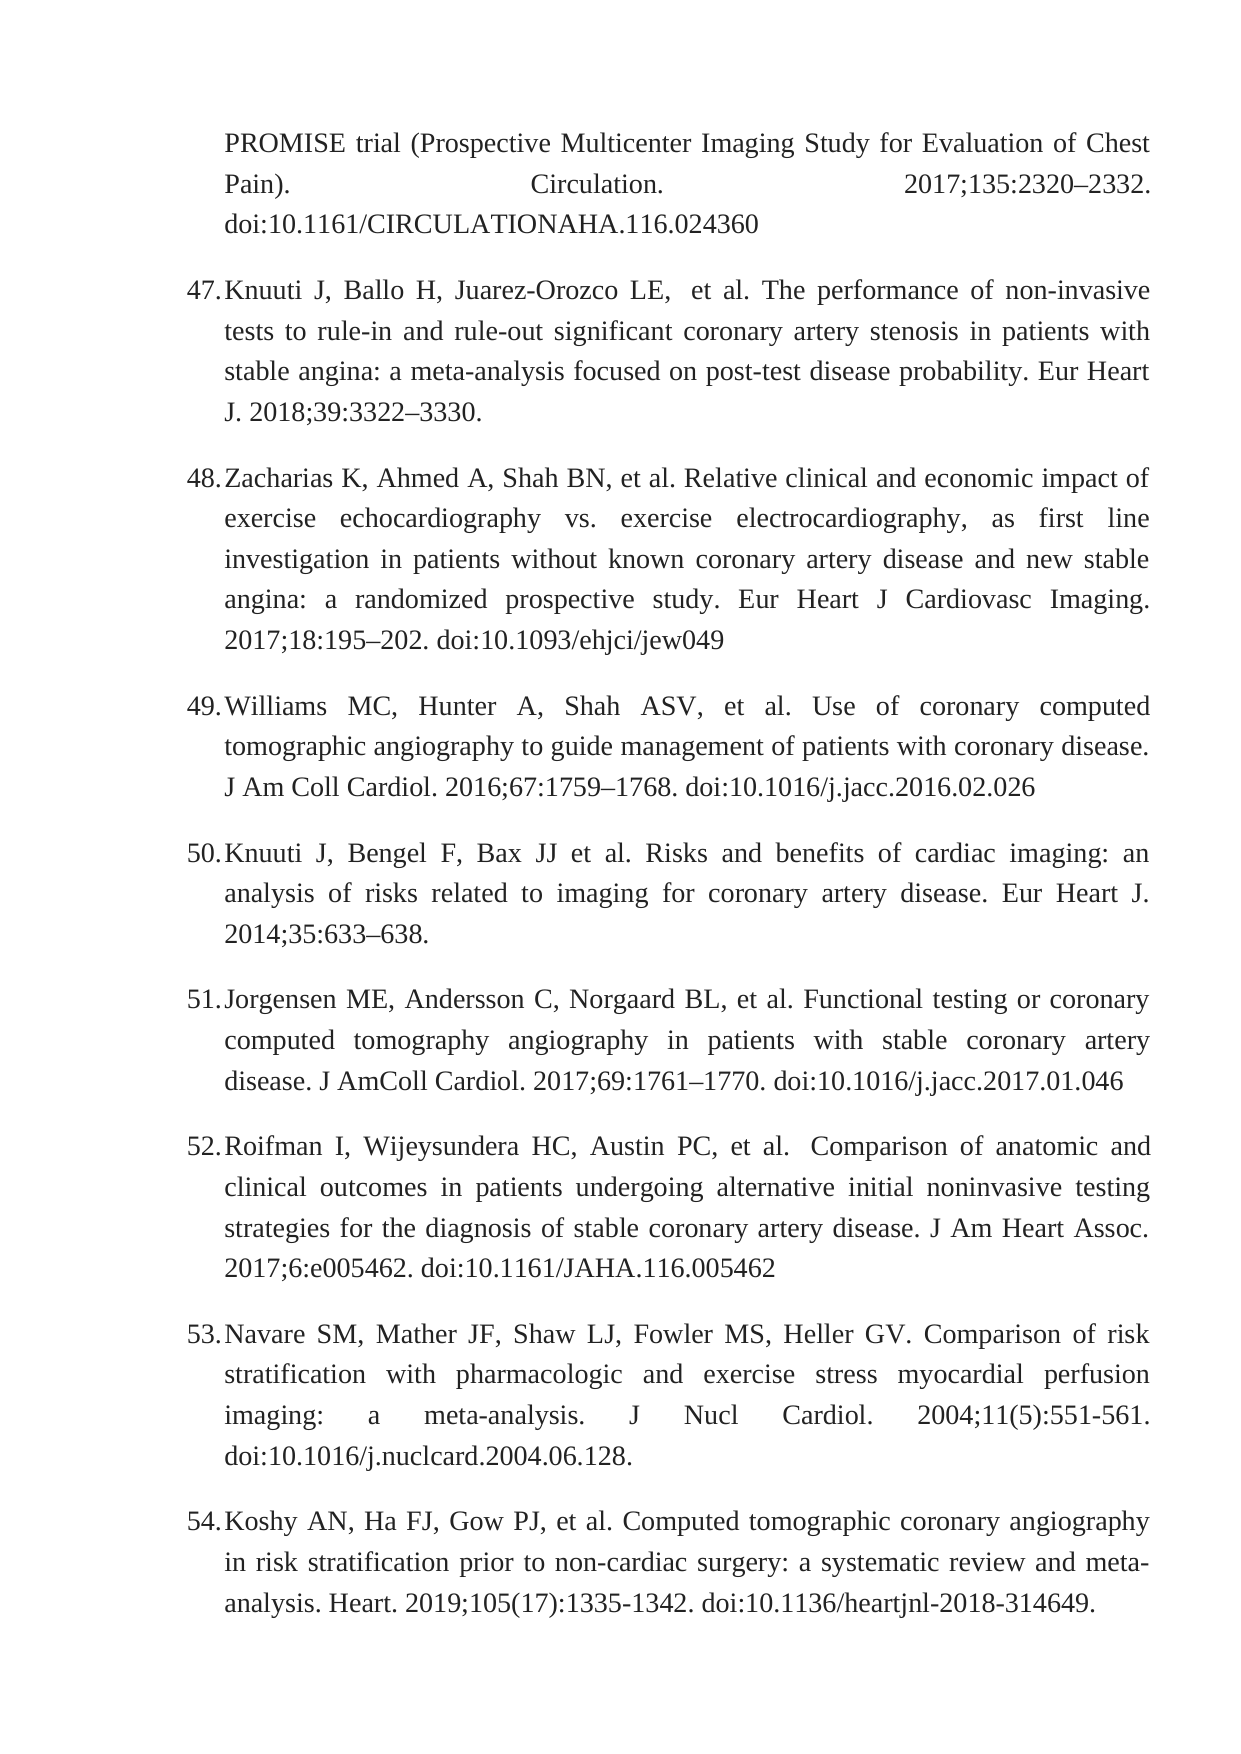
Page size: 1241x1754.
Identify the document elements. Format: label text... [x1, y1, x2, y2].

list Jorgensen ME, Andersson C, Norgaard BL, et al. Functional testing or coronary computed tomography angiography in patients with stable coronary artery disease. J AmColl Cardiol. 2017;69:1761–1770. doi:10.1016/j.jacc.2017.01.046 [187, 974, 1152, 1096]
list Roifman I, Wijeysundera HC, Austin PC, et al. Comparison of anatomic and clinical outcomes in patients undergoing alternative initial noninvasive testing strategies for the diagnosis of stable coronary artery disease. J Am Heart Assoc. 2017;6:e005462. doi:10.1161/JAHA.116.005462 [187, 1121, 1152, 1284]
list Knuuti J, Ballo H, Juarez-Orozco LE, et al. The performance of non-invasive tests to rule-in and rule-out significant coronary artery stenosis in patients with stable angina: a meta-analysis focused on post-test disease probability. Eur Heart J. 2018;39:3322–3330. [187, 265, 1152, 427]
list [187, 118, 1152, 240]
list Knuuti J, Bengel F, Bax JJ et al. Risks and benefits of cardiac imaging: an analysis of risks related to imaging for coronary artery disease. Eur Heart J. 2014;35:633–638. [187, 827, 1152, 949]
list Koshy AN, Ha FJ, Gow PJ, et al. Computed tomographic coronary angiography in risk stratification prior to non-cardiac surgery: a systematic review and meta-analysis. Heart. 2019;105(17):1335-1342. doi:10.1136/heartjnl-2018-314649. [187, 1496, 1152, 1618]
list Navare SM, Mather JF, Shaw LJ, Fowler MS, Heller GV. Comparison of risk stratification with pharmacologic and exercise stress myocardial perfusion imaging: a meta-analysis. J Nucl Cardiol. 2004;11(5):551-561. doi:10.1016/j.nuclcard.2004.06.128. [187, 1309, 1152, 1471]
list Williams MC, Hunter A, Shah ASV, et al. Use of coronary computed tomographic angiography to guide management of patients with coronary disease. J Am Coll Cardiol. 2016;67:1759–1768. doi:10.1016/j.jacc.2016.02.026 [187, 681, 1152, 802]
list Zacharias K, Ahmed A, Shah BN, et al. Relative clinical and economic impact of exercise echocardiography vs. exercise electrocardiography, as first line investigation in patients without known coronary artery disease and new stable angina: a randomized prospective study. Eur Heart J Cardiovasc Imaging. 2017;18:195–202. doi:10.1093/ehjci/jew049 [187, 452, 1152, 656]
